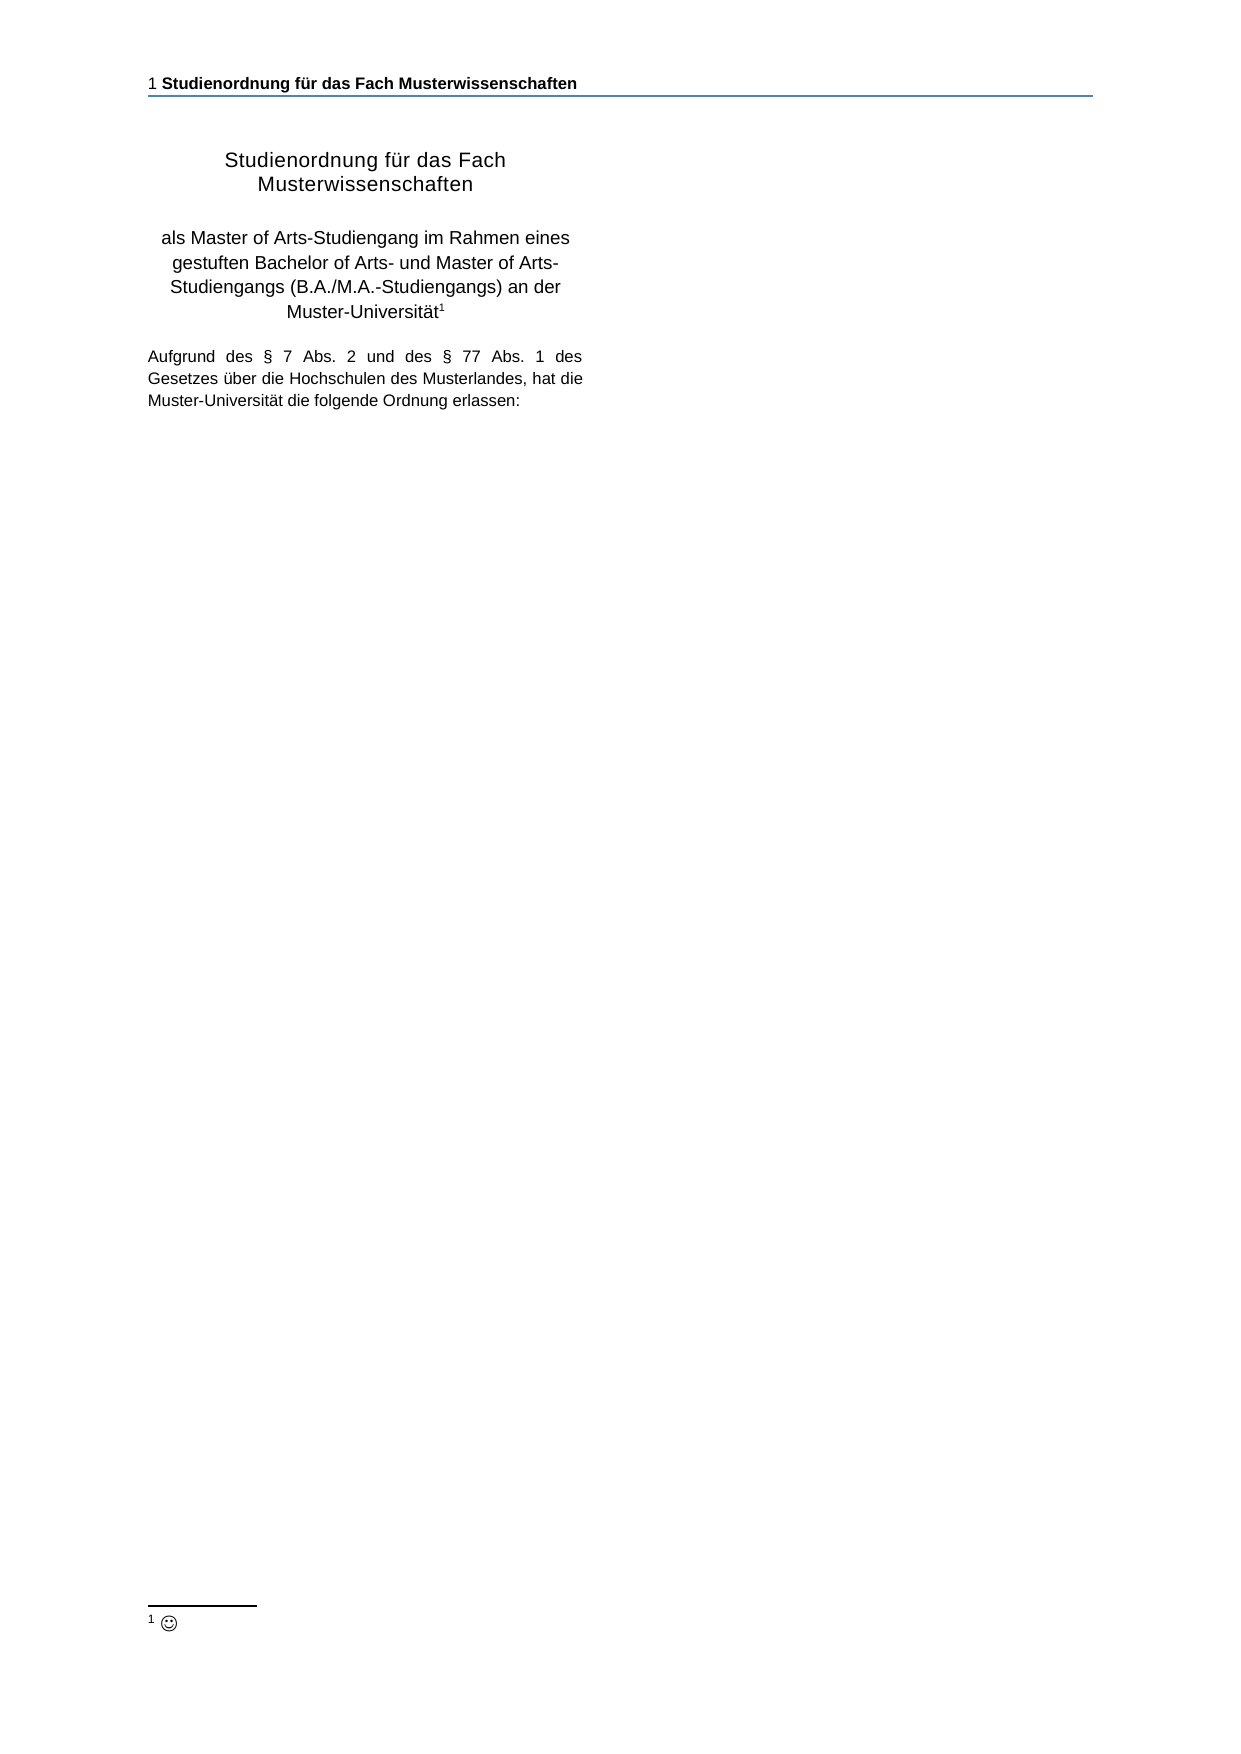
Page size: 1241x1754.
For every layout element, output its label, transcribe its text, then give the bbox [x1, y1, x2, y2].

text Aufgrund des § 7 Abs. 2 und des § 77 Abs. 1 des Gesetzes über die Hochschulen des Musterlandes, hat die Muster-Universität die folgende Ordnung erlassen: [148, 347, 583, 410]
title Studienordnung für das Fach Musterwissenschaften [148, 148, 583, 196]
text als Master of Arts-Studiengang im Rahmen eines gestuften Bachelor of Arts- und Master of Arts-Studiengangs (B.A./M.A.-Studiengangs) an der Muster-Universität [148, 227, 583, 323]
